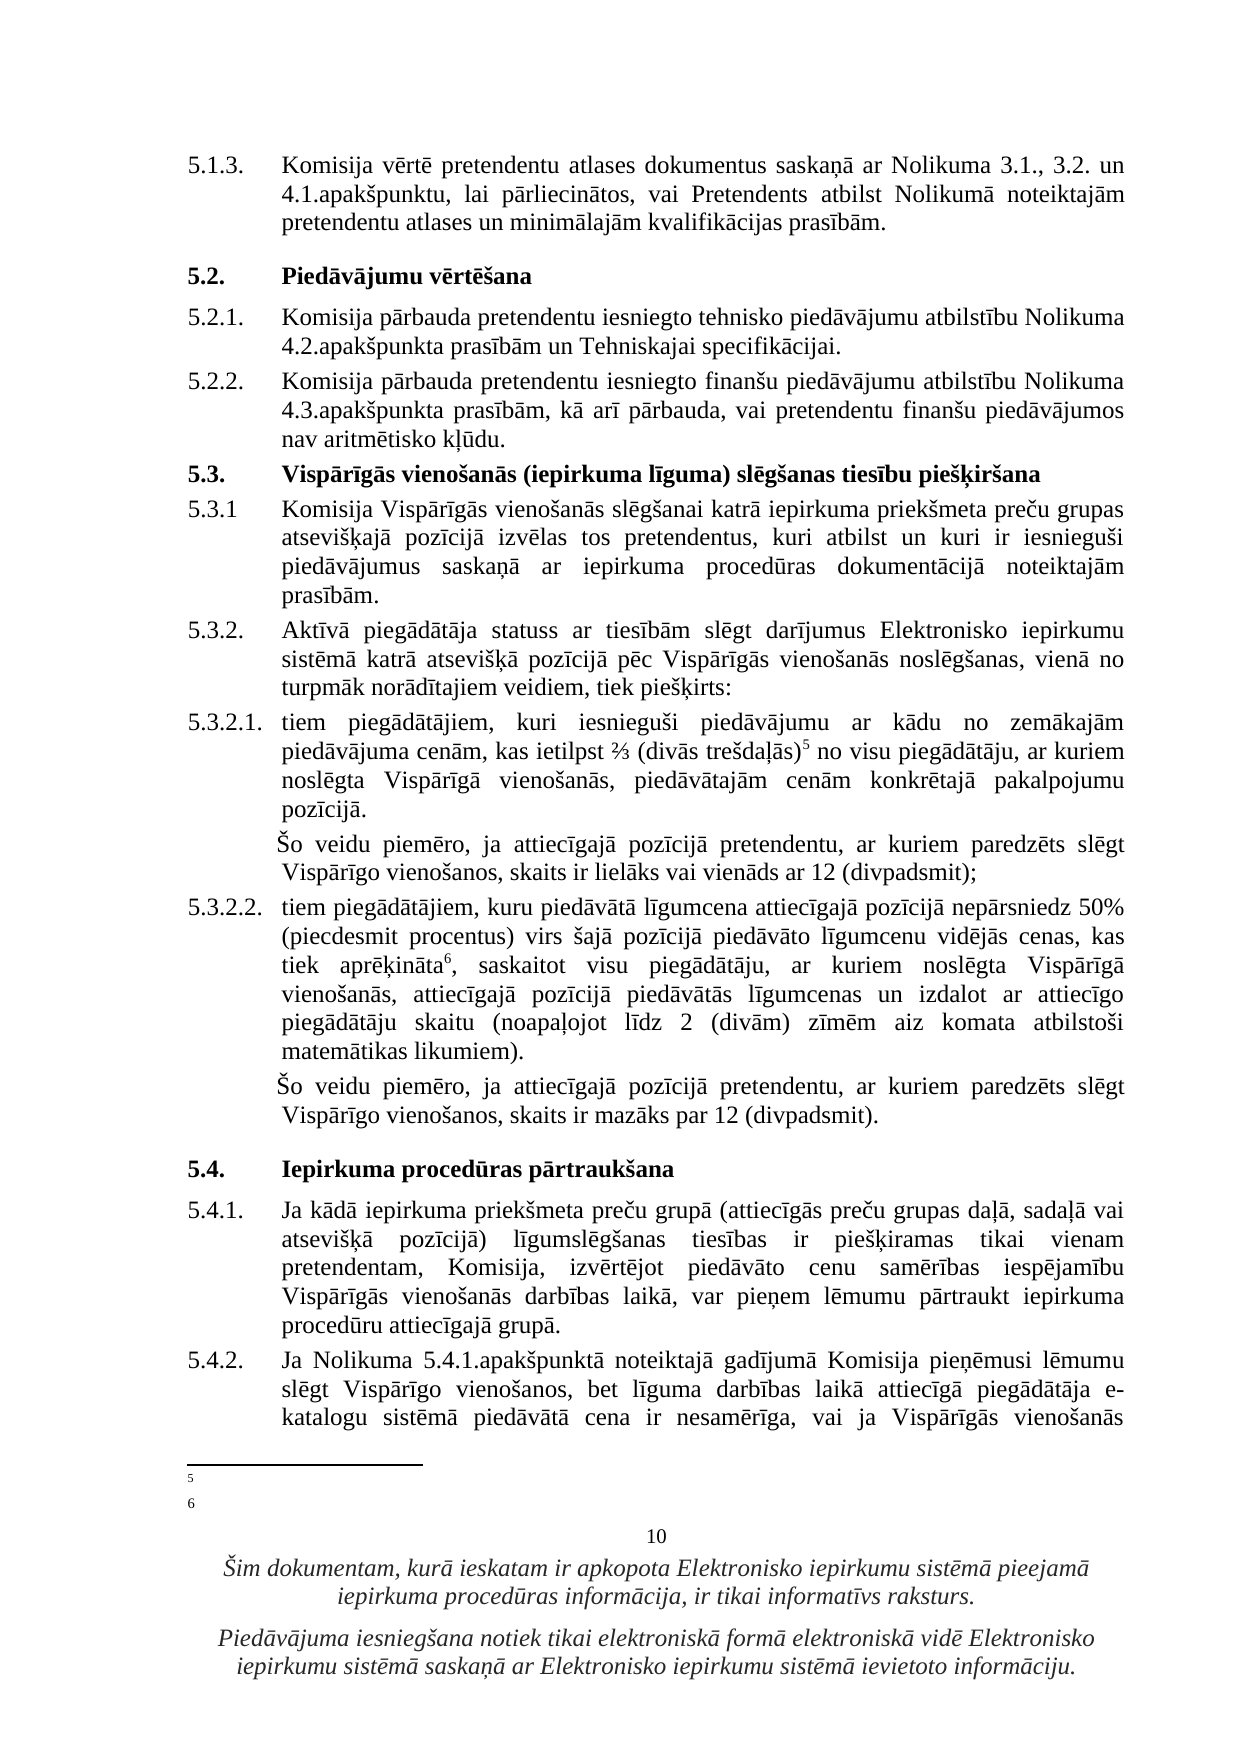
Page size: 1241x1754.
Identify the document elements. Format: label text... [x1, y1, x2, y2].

text 5.4. Iepirkuma procedūras pārtraukšana [187, 1154, 1125, 1182]
text 5.2.1. Komisija pārbauda pretendentu iesniegto tehnisko piedāvājumu atbilstību Nolikuma 4.2.apakšpunkta prasībām un Tehniskajai specifikācijai. [188, 302, 1125, 360]
text 5.4.1. Ja kādā iepirkuma priekšmeta preču grupā (attiecīgās preču grupas daļā, sadaļā vai atsevišķā pozīcijā) līgumslēgšanas tiesības ir piešķiramas tikai vienam pretendentam, Komisija, izvērtējot piedāvāto cenu samērības iespējamību Vispārīgās vienošanās darbības laikā, var pieņem lēmumu pārtraukt iepirkuma procedūru attiecīgajā grupā. [187, 1195, 1125, 1339]
text 5.2.2. Komisija pārbauda pretendentu iesniegto finanšu piedāvājumu atbilstību Nolikuma 4.3.apakšpunkta prasībām, kā arī pārbauda, vai pretendentu finanšu piedāvājumos nav aritmētisko kļūdu. [188, 366, 1125, 452]
text Šo veidu piemēro, ja attiecīgajā pozīcijā pretendentu, ar kuriem paredzēts slēgt Vispārīgo vienošanos, skaits ir mazāks par 12 (divpadsmit). [276, 1071, 1125, 1129]
text Šo veidu piemēro, ja attiecīgajā pozīcijā pretendentu, ar kuriem paredzēts slēgt Vispārīgo vienošanos, skaits ir lielāks vai vienāds ar 12 (divpadsmit); [276, 829, 1125, 886]
text 5.3. Vispārīgās vienošanās (iepirkuma līguma) slēgšanas tiesību piešķiršana [188, 459, 1125, 487]
text 5.2. Piedāvājumu vērtēšana [187, 261, 1125, 290]
text 5.3.2. Aktīvā piegādātāja statuss ar tiesībām slēgt darījumus Elektronisko iepirkumu sistēmā katrā atsevišķā pozīcijā pēc Vispārīgās vienošanās noslēgšanas, vienā no turpmāk norādītajiem veidiem, tiek piešķirts: [188, 615, 1125, 701]
text 5.3.2.1. tiem piegādātājiem, kuri iesnieguši piedāvājumu ar kādu no zemākajām piedāvājuma cenām, kas ietilpst ⅔ (divās trešdaļās) no visu piegādātāju, ar kuriem noslēgta Vispārīgā vienošanās, piedāvātajām cenām konkrētajā pakalpojumu pozīcijā. [188, 707, 1125, 822]
text 5.3.1 Komisija Vispārīgās vienošanās slēgšanai katrā iepirkuma priekšmeta preču grupas atsevišķajā pozīcijā izvēlas tos pretendentus, kuri atbilst un kuri ir iesnieguši piedāvājumus saskaņā ar iepirkuma procedūras dokumentācijā noteiktajām prasībām. [188, 494, 1125, 609]
text 5.1.3. Komisija vērtē pretendentu atlases dokumentus saskaņā ar Nolikuma 3.1., 3.2. un 4.1.apakšpunktu, lai pārliecinātos, vai Pretendents atbilst Nolikumā noteiktajām pretendentu atlases un minimālajām kvalifikācijas prasībām. [188, 150, 1125, 236]
text 5.3.2.2. tiem piegādātājiem, kuru piedāvātā līgumcena attiecīgajā pozīcijā nepārsniedz 50% (piecdesmit procentus) virs šajā pozīcijā piedāvāto līgumcenu vidējās cenas, kas tiek aprēķināta, saskaitot visu piegādātāju, ar kuriem noslēgta Vispārīgā vienošanās, attiecīgajā pozīcijā piedāvātās līgumcenas un izdalot ar attiecīgo piegādātāju skaitu (noapaļojot līdz 2 (divām) zīmēm aiz komata atbilstoši matemātikas likumiem). [188, 892, 1125, 1065]
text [187, 1345, 1125, 1431]
